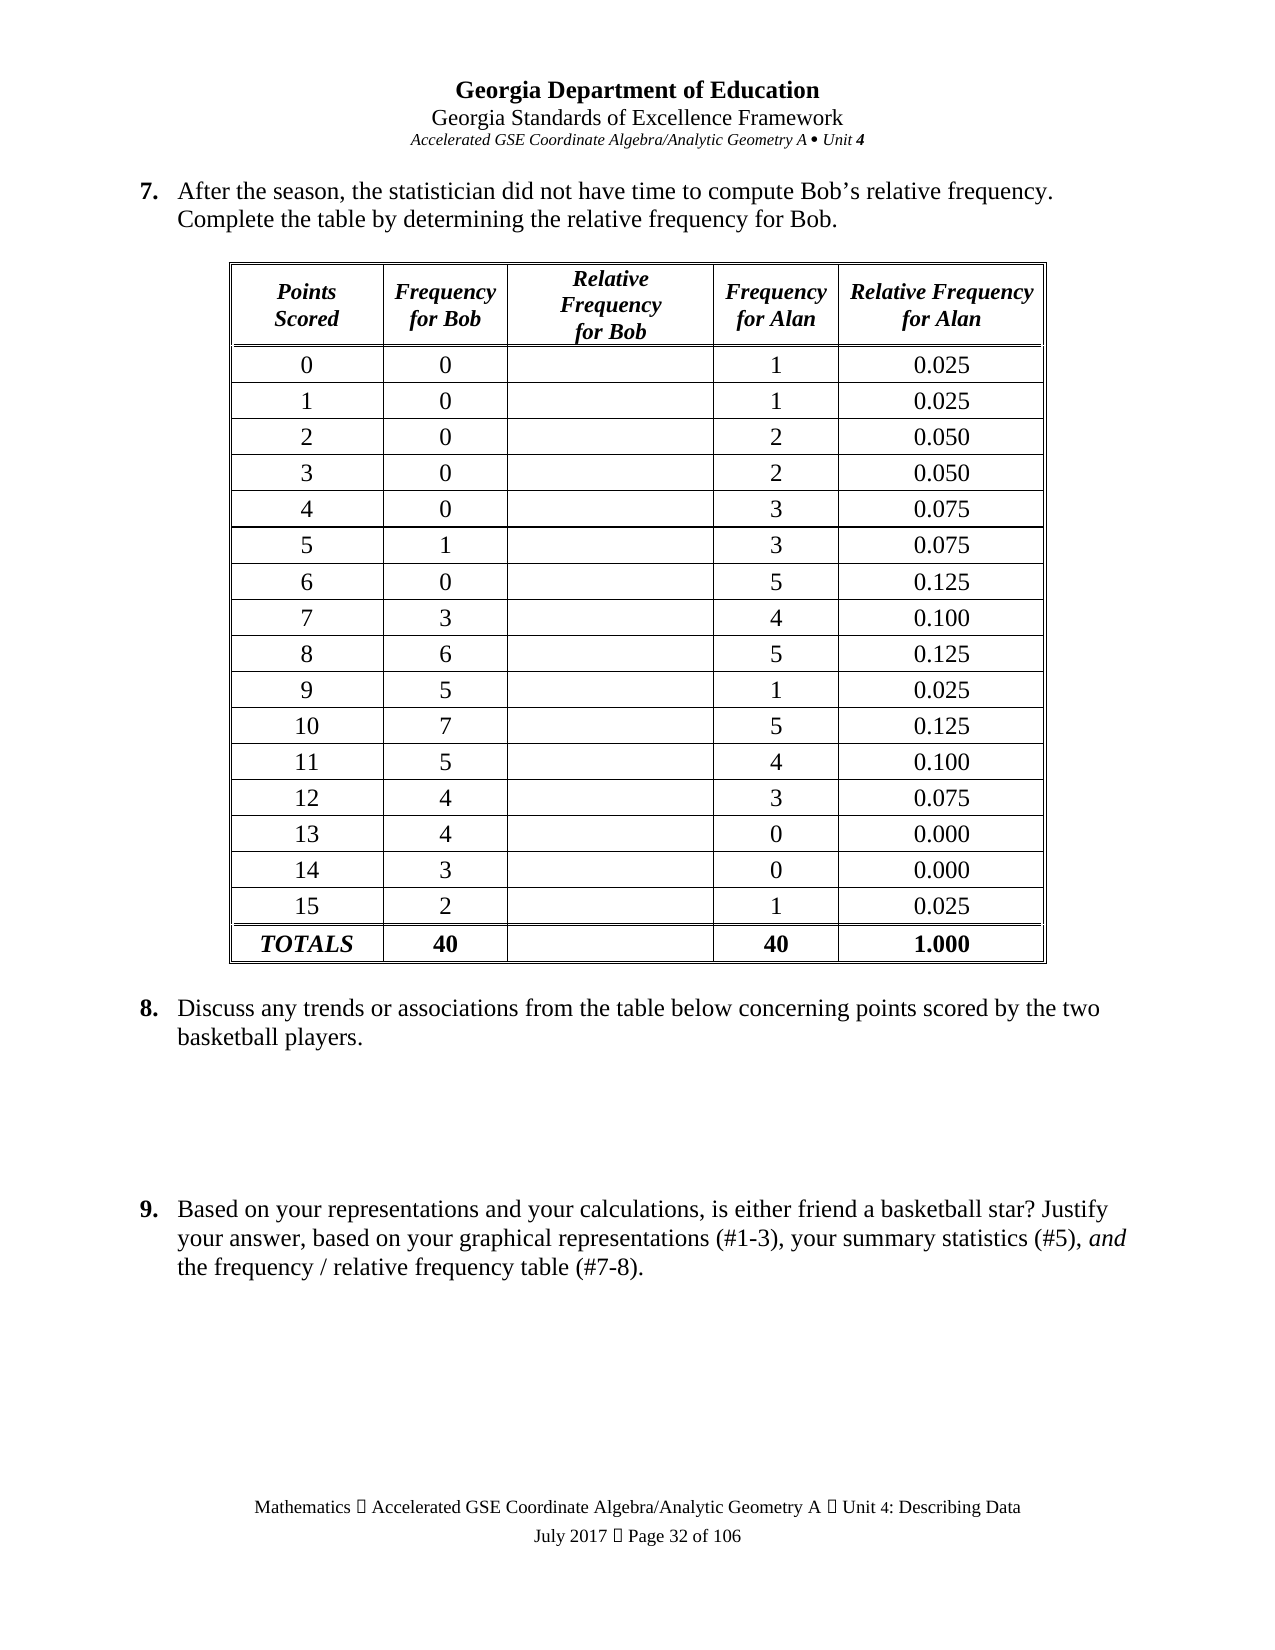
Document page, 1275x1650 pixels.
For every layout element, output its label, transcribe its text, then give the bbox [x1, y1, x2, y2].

table_cell 4 [714, 600, 838, 634]
table_cell 0.100 [839, 744, 1043, 779]
table_cell 1 [384, 528, 507, 562]
table_cell 7 [384, 708, 507, 743]
table_header Relative Frequency for Alan [839, 265, 1043, 344]
table_cell 1 [714, 672, 838, 707]
table_cell 15 [232, 888, 383, 923]
table_cell 0.000 [839, 816, 1043, 851]
table_cell 2 [232, 419, 383, 454]
table_cell 3 [714, 780, 838, 815]
table_cell 2 [384, 888, 507, 923]
table_cell [508, 564, 713, 598]
table_header Relative Frequency for Bob [508, 265, 713, 344]
table_header Frequency for Alan [714, 265, 838, 344]
text 9. Based on your representations and your calculations, is either friend a basketball star? Justify your answer, based on your graphical representations (#1-3), your summary statistics (#5), and the frequency / relative frequency table (#7-8). [139, 1194, 1135, 1307]
table_cell [508, 780, 713, 815]
table_cell 0 [384, 383, 507, 418]
table_cell 3 [714, 528, 838, 562]
table_cell 4 [232, 491, 383, 526]
table_cell 10 [232, 708, 383, 743]
table_cell 0 [230, 344, 383, 382]
table_cell 1 [714, 347, 838, 382]
table_cell 0.075 [839, 491, 1043, 526]
table_cell [508, 744, 713, 779]
table_cell 4 [384, 780, 507, 815]
table_cell 0.025 [839, 888, 1043, 923]
table_cell 3 [714, 491, 838, 526]
table_cell 2 [714, 419, 838, 454]
table_cell 1.000 [839, 923, 1045, 961]
table_cell [508, 852, 713, 887]
table_cell 0.000 [839, 852, 1043, 887]
table_cell 5 [714, 636, 838, 671]
table_cell 14 [232, 852, 383, 887]
table_cell 0.025 [839, 344, 1045, 382]
table_cell 0.075 [839, 528, 1043, 562]
table_cell [508, 455, 713, 490]
table_cell 0 [384, 491, 507, 526]
text 8. Discuss any trends or associations from the table below concerning points scored by the two basketball players. [139, 993, 1135, 1050]
table_cell 5 [384, 672, 507, 707]
table_cell 4 [714, 744, 838, 779]
table_cell 0.025 [839, 672, 1043, 707]
table_cell 6 [232, 564, 383, 598]
table_cell [508, 528, 713, 562]
table_cell 5 [714, 564, 838, 598]
table_cell [508, 347, 713, 382]
table_cell 0.050 [839, 419, 1043, 454]
table_cell 12 [232, 780, 383, 815]
table_cell 40 [714, 926, 838, 961]
table_cell 5 [384, 744, 507, 779]
table_cell 4 [384, 816, 507, 851]
table_cell 6 [384, 636, 507, 671]
table_header Points Scored [232, 265, 383, 344]
table_cell 40 [384, 926, 507, 961]
table_cell 9 [232, 672, 383, 707]
table_cell [508, 708, 713, 743]
table_cell TOTALS [230, 923, 383, 961]
table_cell [508, 419, 713, 454]
table_cell 0 [384, 419, 507, 454]
table_cell 5 [232, 528, 383, 562]
table_cell 3 [384, 600, 507, 634]
table_cell [508, 816, 713, 851]
table_cell 3 [232, 455, 383, 490]
table_cell 0.125 [839, 708, 1043, 743]
table_cell 0 [714, 816, 838, 851]
table_cell 8 [232, 636, 383, 671]
table_cell 0.125 [839, 564, 1043, 598]
table_cell [508, 888, 713, 923]
table_cell 0.125 [839, 636, 1043, 671]
table_cell 0.075 [839, 780, 1043, 815]
table_cell 1 [714, 888, 838, 923]
table_header Frequency for Bob [384, 265, 507, 344]
table_cell 1 [232, 383, 383, 418]
table_cell 0.025 [839, 383, 1043, 418]
table_cell [508, 383, 713, 418]
text 7. After the season, the statistician did not have time to compute Bob’s relative frequency. Complete the table by determining the relative frequency for Bob. [139, 176, 1135, 233]
table_cell 3 [384, 852, 507, 887]
table_cell 13 [232, 816, 383, 851]
table_cell 7 [232, 600, 383, 634]
table_cell [508, 926, 713, 961]
table_cell 5 [714, 708, 838, 743]
table_cell 0 [714, 852, 838, 887]
table_cell [508, 491, 713, 526]
table_cell [508, 636, 713, 671]
table_cell 0.100 [839, 600, 1043, 634]
table_cell 2 [714, 455, 838, 490]
table_cell 1 [714, 383, 838, 418]
table_cell 0 [384, 455, 507, 490]
table_cell 0 [384, 347, 507, 382]
table_cell 0 [384, 564, 507, 598]
table_cell [508, 672, 713, 707]
table_cell 11 [232, 744, 383, 779]
table_cell 0.050 [839, 455, 1043, 490]
table_cell [508, 600, 713, 634]
